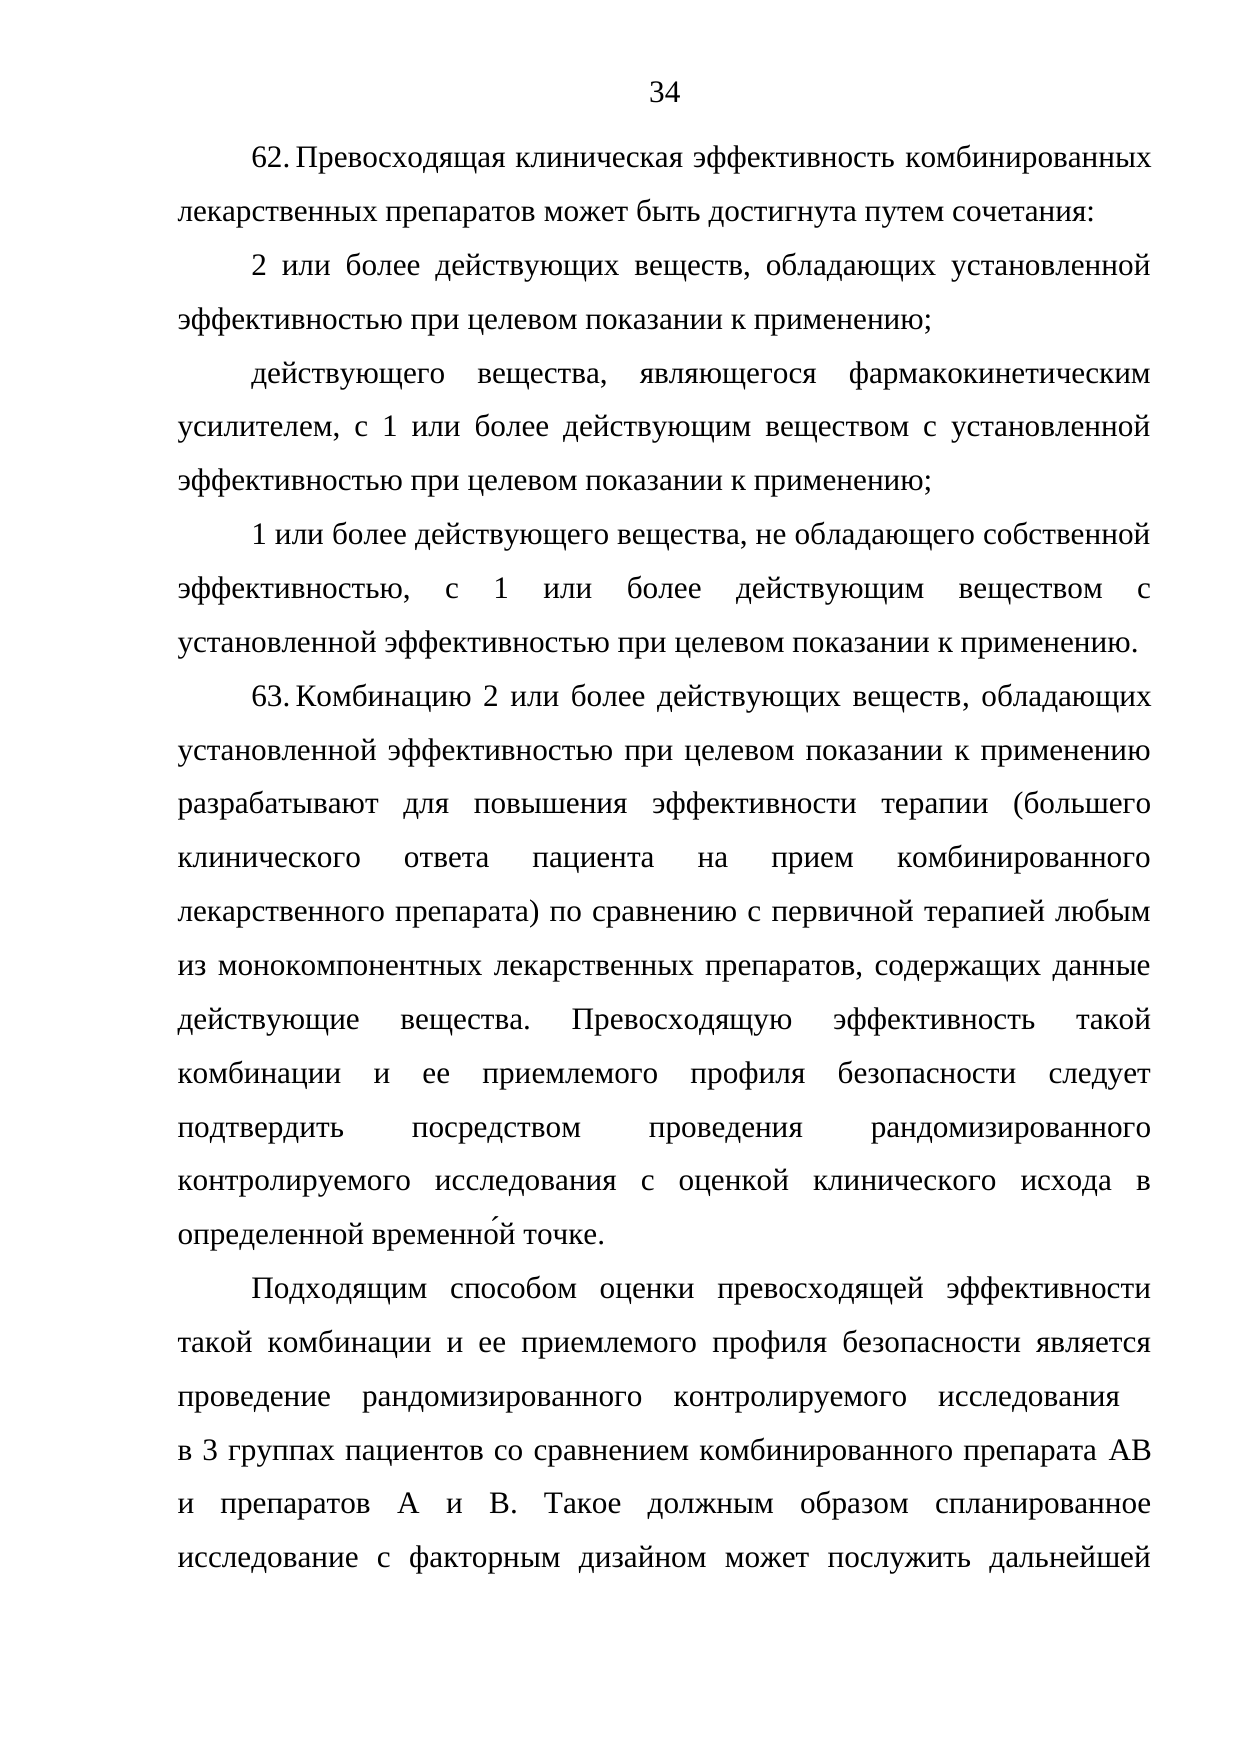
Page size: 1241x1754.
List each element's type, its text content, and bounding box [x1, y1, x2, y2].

list Комбинацию 2 или более действующих веществ, обладающих установленной эффективностью при целевом показании к применению разрабатывают для повышения эффективности терапии (большего клинического ответа пациента на прием комбинированного лекарственного препарата) по сравнению с первичной терапией любым из монокомпонентных лекарственных препаратов, содержащих данные действующие вещества. Превосходящую эффективность такой комбинации и ее приемлемого профиля безопасности следует подтвердить посредством проведения рандомизированного контролируемого исследования с оценкой клинического исхода в определенной временно́й точке. [177, 677, 1152, 1251]
list Превосходящая клиническая эффективность комбинированных лекарственных препаратов может быть достигнута путем сочетания: [177, 138, 1152, 228]
text 1 или более действующего вещества, не обладающего собственной эффективностью, с 1 или более действующим веществом с установленной эффективностью при целевом показании к применению. [177, 515, 1152, 659]
text действующего вещества, являющегося фармакокинетическим усилителем, с 1 или более действующим веществом с установленной эффективностью при целевом показании к применению; [177, 354, 1152, 497]
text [177, 1269, 1152, 1574]
text 2 или более действующих веществ, обладающих установленной эффективностью при целевом показании к применению; [177, 246, 1152, 336]
